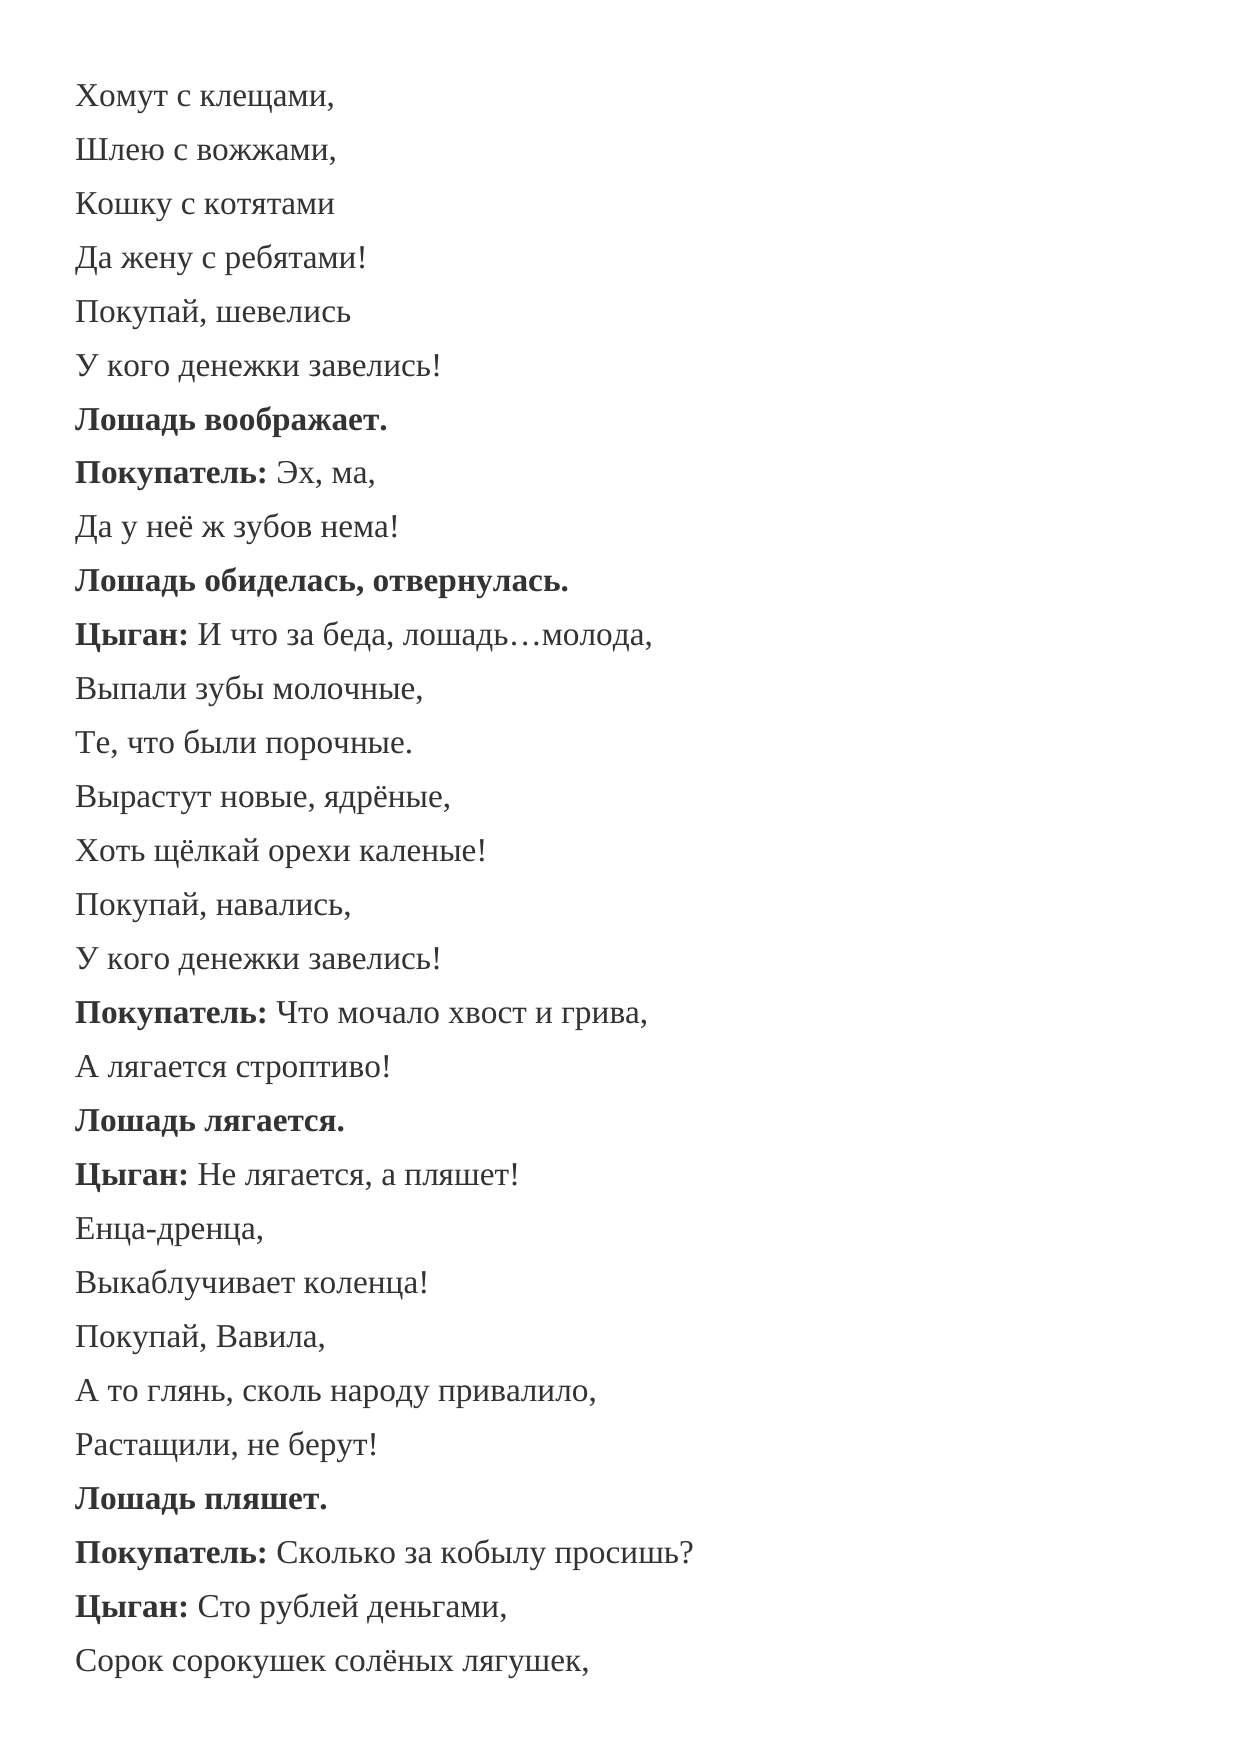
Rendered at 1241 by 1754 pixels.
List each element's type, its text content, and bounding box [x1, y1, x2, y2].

text Покупай, Вавила, [75, 1316, 1165, 1354]
text Вырастут новые, ядрёные, [75, 776, 1165, 815]
text Цыган: И что за беда, лошадь…молода, [75, 614, 1165, 653]
text Покупатель: Сколько за кобылу просишь? [75, 1532, 1165, 1570]
text Лошадь обиделась, отвернулась. [75, 561, 1165, 599]
text Да у неё ж зубов нема! [75, 507, 1165, 545]
text Кошку с котятами [75, 183, 1165, 221]
text Покупатель: Эх, ма, [75, 453, 1165, 491]
text Хомут с клещами, [75, 75, 1165, 113]
text Выкаблучивает коленца! [75, 1262, 1165, 1300]
text Цыган: Не лягается, а пляшет! [75, 1154, 1165, 1192]
text Шлею с вожжами, [75, 129, 1165, 167]
text А то глянь, сколь народу привалило, [75, 1370, 1165, 1408]
text А лягается строптиво! [75, 1046, 1165, 1084]
text Растащили, не берут! [75, 1424, 1165, 1462]
text Лошадь лягается. [75, 1100, 1165, 1138]
text Лошадь воображает. [75, 399, 1165, 437]
text Покупай, навались, [75, 884, 1165, 923]
text Выпали зубы молочные, [75, 668, 1165, 707]
text Покупай, шевелись [75, 291, 1165, 329]
text Сорок сорокушек солёных лягушек, [75, 1640, 1165, 1678]
text Енца-дренца, [75, 1208, 1165, 1246]
text Те, что были порочные. [75, 722, 1165, 761]
text Хоть щёлкай орехи каленые! [75, 830, 1165, 869]
text У кого денежки завелись! [75, 938, 1165, 977]
text Да жену с ребятами! [75, 237, 1165, 275]
text Покупатель: Что мочало хвост и грива, [75, 992, 1165, 1031]
text Цыган: Сто рублей деньгами, [75, 1586, 1165, 1624]
text Лошадь пляшет. [75, 1478, 1165, 1516]
text У кого денежки завелись! [75, 345, 1165, 383]
